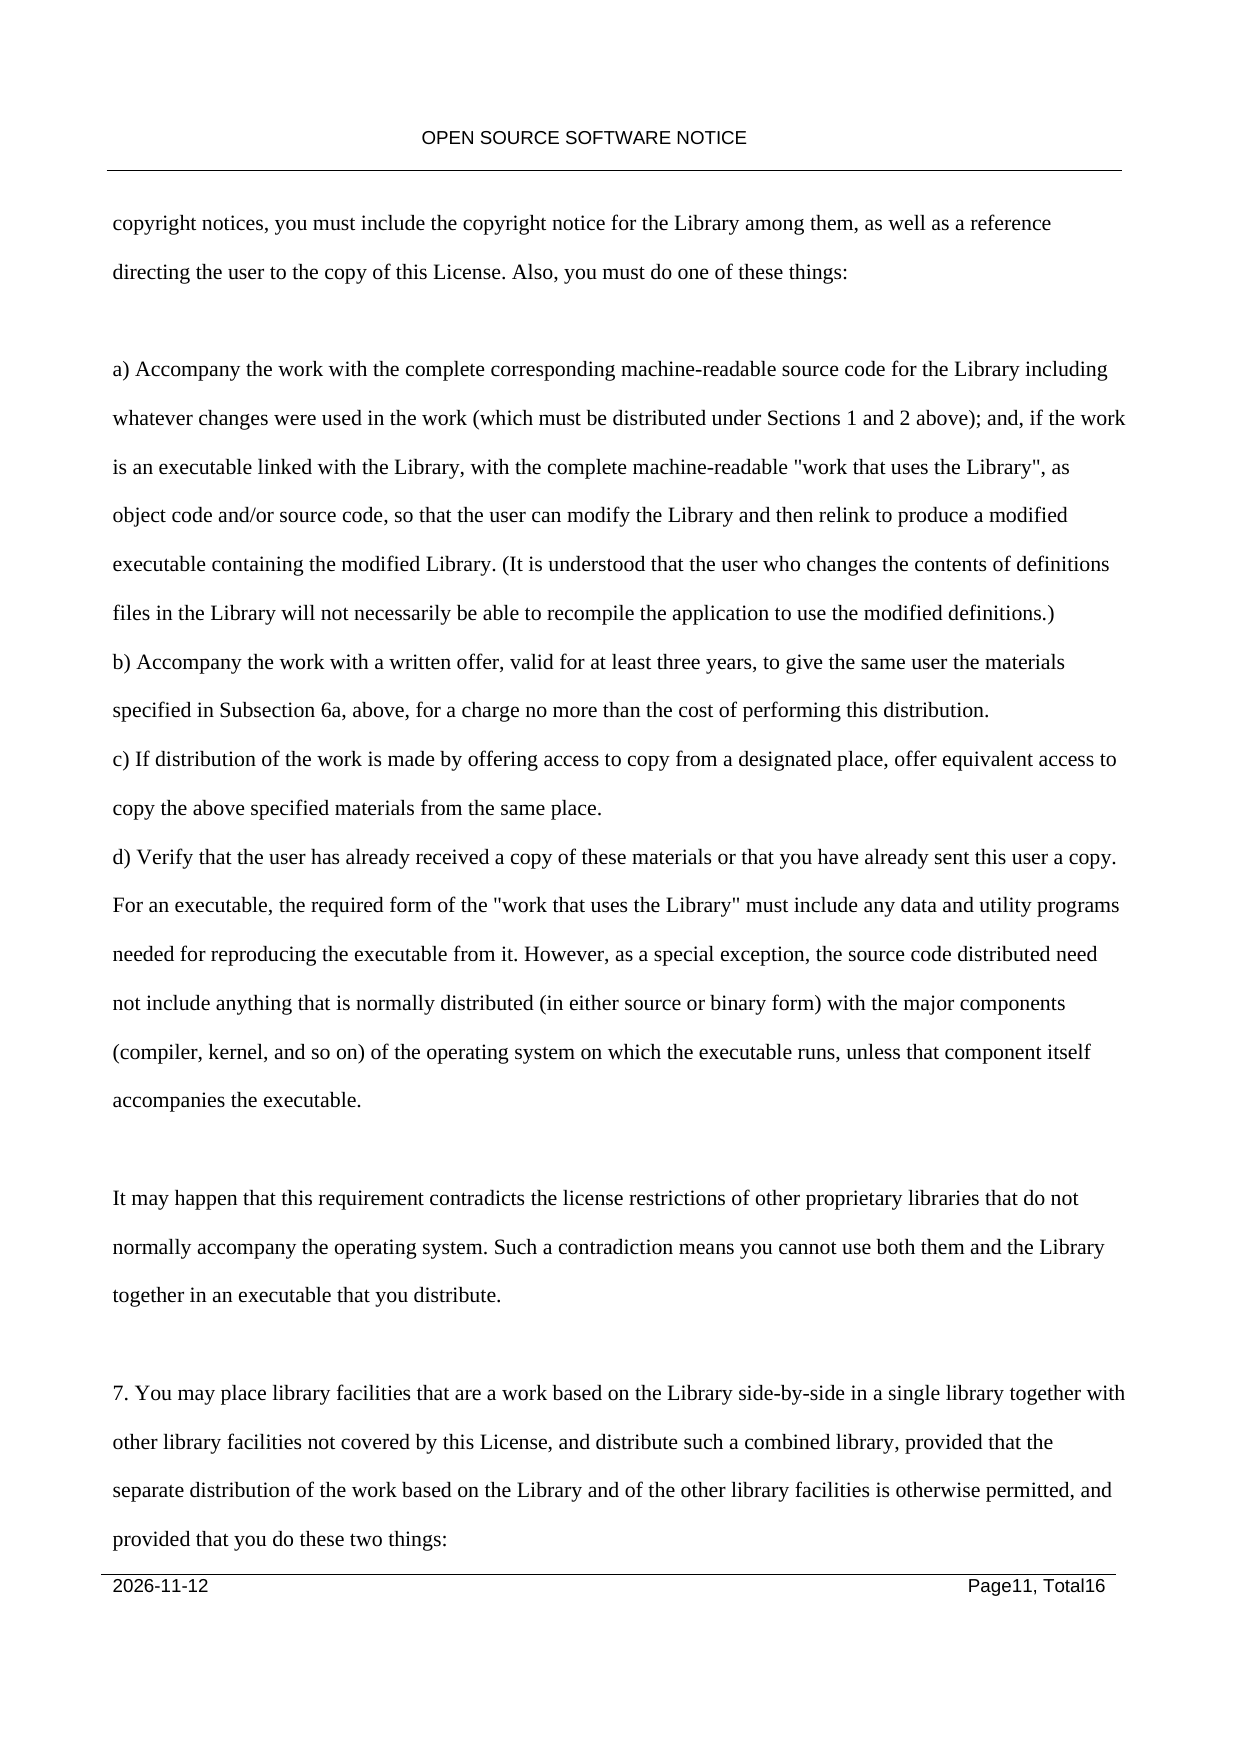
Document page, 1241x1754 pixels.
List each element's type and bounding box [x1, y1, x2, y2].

text [112, 206, 1128, 1555]
